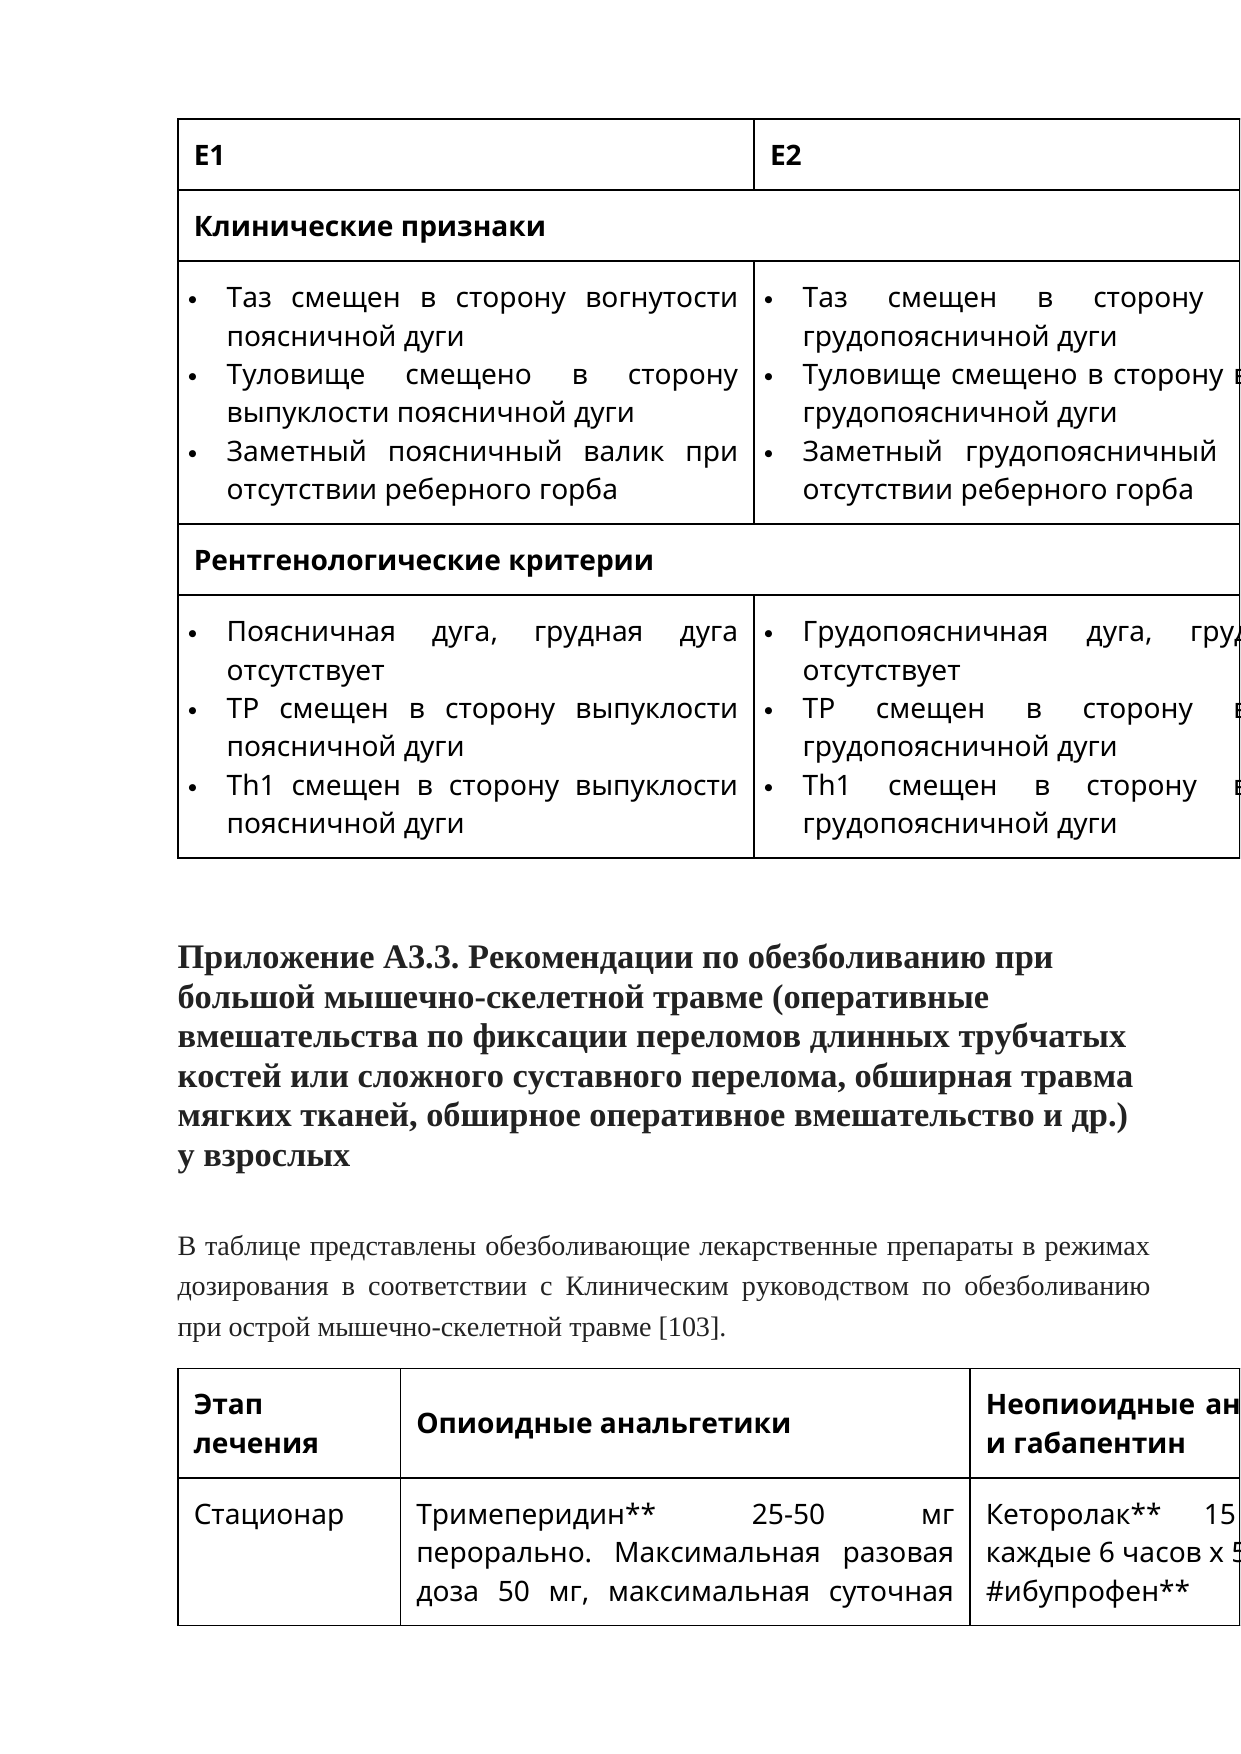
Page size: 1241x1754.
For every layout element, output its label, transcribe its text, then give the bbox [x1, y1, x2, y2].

table_cell Грудопоясничная дуга, грудная дуга отсутствует ТР смещен в сторону выпуклости грудопоясничной дуги Th1 смещен в сторону выпуклости грудопоясничной дуги [755, 596, 1239, 857]
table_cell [971, 1479, 1239, 1625]
table_header Е1 [179, 120, 753, 189]
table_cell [401, 1479, 969, 1625]
table_header Е2 [755, 120, 1239, 189]
table_cell Таз смещен в сторону вогнутости поясничной дуги Туловище смещено в сторону выпуклости поясничной дуги Заметный поясничный валик при отсутствии реберного горба [179, 262, 753, 523]
table_header Неопиоидные анальгетики и габапентин [971, 1369, 1239, 1477]
table_cell Рентгенологические критерии [179, 525, 1239, 594]
text В таблице представлены обезболивающие лекарственные препараты в режимах дозирования в соответствии с Клиническим руководством по обезболиванию при острой мышечно-скелетной травме [103]. [177, 1221, 1152, 1342]
table_cell Таз смещен в сторону вогнутости грудопоясничной дуги Туловище смещено в сторону выпуклости грудопоясничной дуги Заметный грудопоясничный валик при отсутствии реберного горба [755, 262, 1239, 523]
table_header Опиоидные анальгетики [401, 1369, 969, 1477]
table_header Этап лечения [179, 1369, 400, 1477]
text Приложение А3.3. Рекомендации по обезболиванию при большой мышечно-скелетной травме (оперативные вмешательства по фиксации переломов длинных трубчатых костей или сложного суставного перелома, обширная травма мягких тканей, обширное оперативное вмешательство и др.) у взрослых [177, 937, 1152, 1174]
table_cell Стационар [179, 1479, 400, 1625]
table_cell Поясничная дуга, грудная дуга отсутствует ТР смещен в сторону выпуклости поясничной дуги Th1 смещен в сторону выпуклости поясничной дуги [179, 596, 753, 857]
table_cell Клинические признаки [179, 191, 1239, 260]
